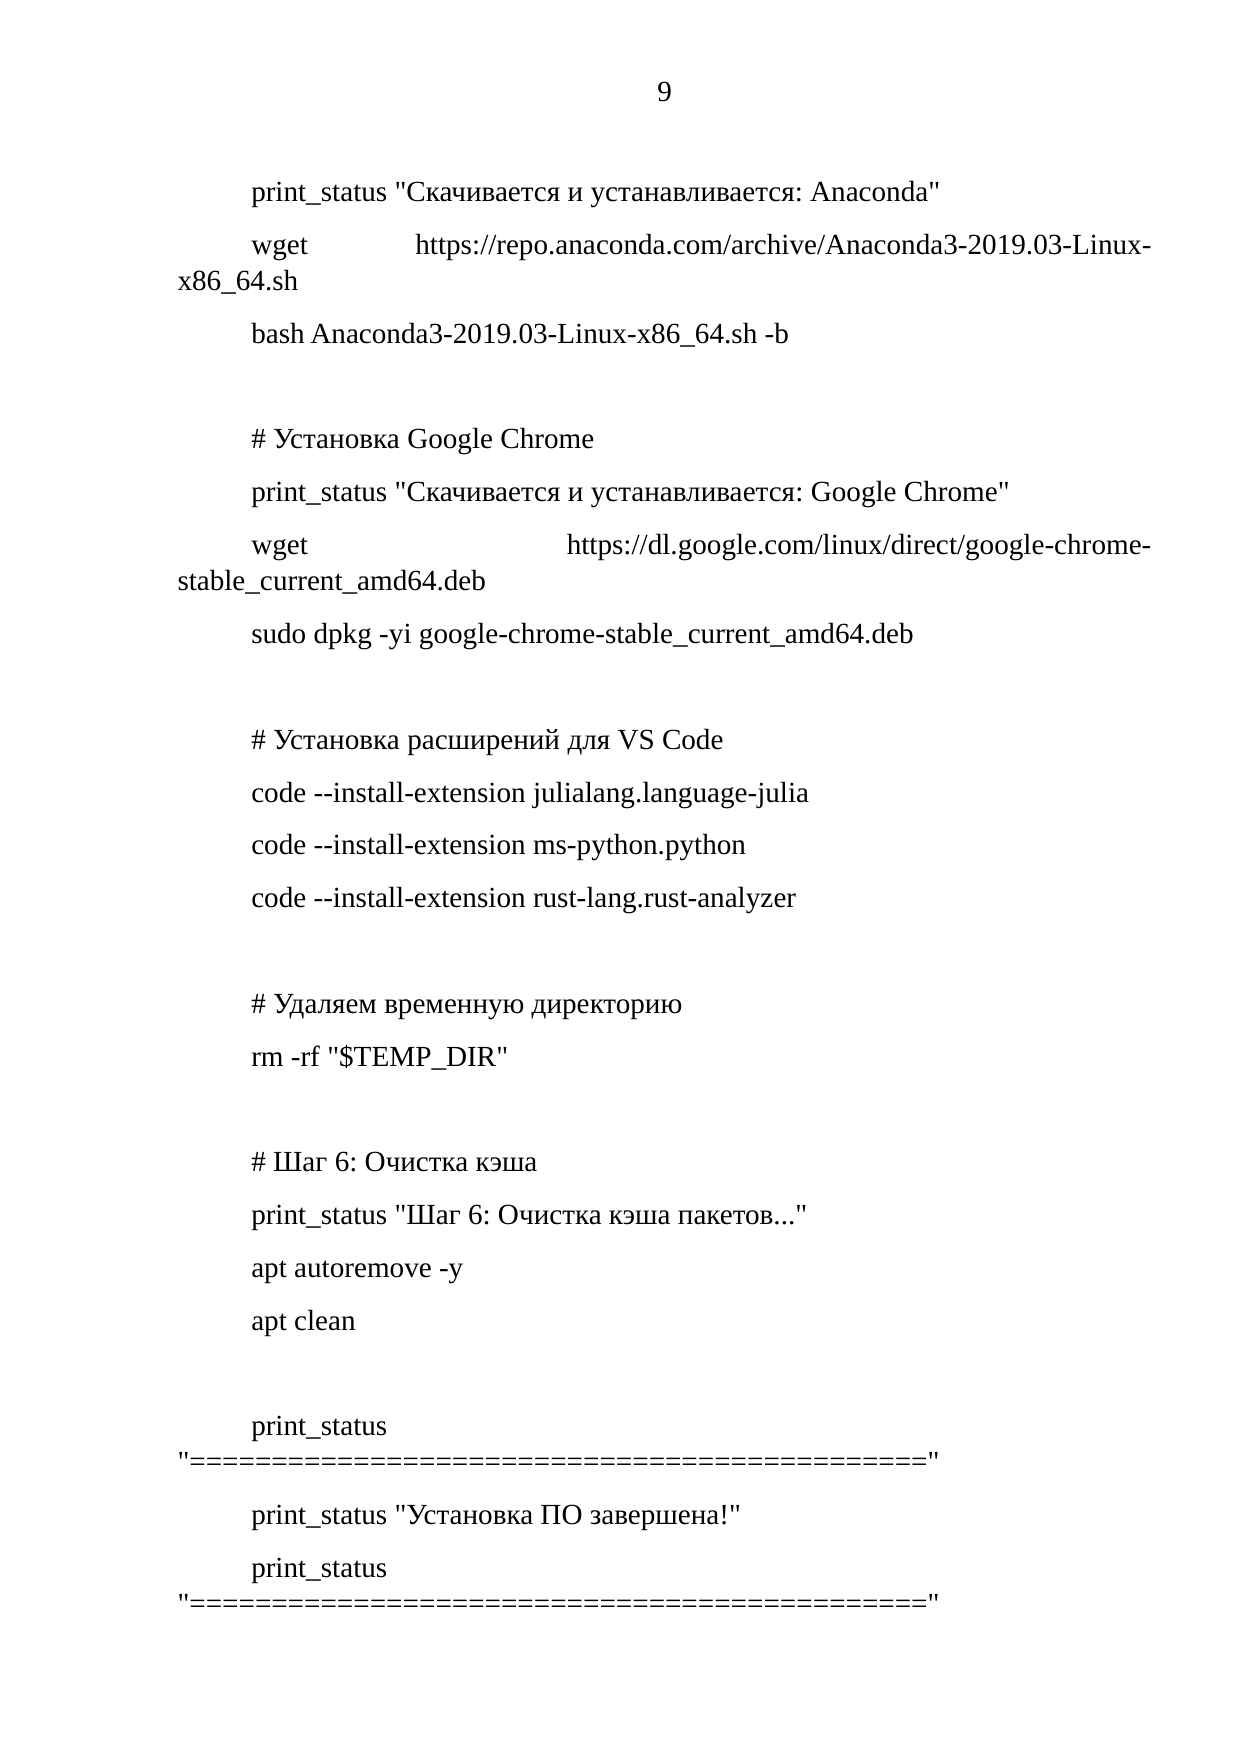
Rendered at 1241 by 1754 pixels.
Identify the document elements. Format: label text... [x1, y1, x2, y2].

text apt clean [177, 1303, 1152, 1336]
text # Установка расширений для VS Code [177, 722, 1152, 755]
text print_status "=============================================" [177, 1550, 1152, 1620]
text print_status "=============================================" [177, 1408, 1152, 1478]
text sudo dpkg -yi google-chrome-stable_current_amd64.deb [177, 616, 1152, 650]
text print_status "Скачивается и устанавливается: Google Chrome" [177, 474, 1152, 508]
text # Удаляем временную директорию [177, 986, 1152, 1019]
text print_status "Шаг 6: Очистка кэша пакетов..." [177, 1197, 1152, 1231]
text bash Anaconda3-2019.03-Linux-x86_64.sh -b [177, 316, 1152, 349]
text wget https://repo.anaconda.com/archive/Anaconda3-2019.03-Linux-x86_64.sh [177, 227, 1152, 297]
text apt autoremove -y [177, 1250, 1152, 1283]
text code --install-extension rust-lang.rust-analyzer [177, 880, 1152, 914]
text code --install-extension julialang.language-julia [177, 775, 1152, 808]
text rm -rf "$TEMP_DIR" [177, 1039, 1152, 1072]
text wget https://dl.google.com/linux/direct/google-chrome-stable_current_amd64.deb [177, 527, 1152, 597]
text # Установка Google Chrome [177, 422, 1152, 455]
text # Шаг 6: Очистка кэша [177, 1144, 1152, 1178]
text code --install-extension ms-python.python [177, 827, 1152, 861]
text print_status "Скачивается и устанавливается: Anaconda" [177, 174, 1152, 208]
text print_status "Установка ПО завершена!" [177, 1497, 1152, 1531]
